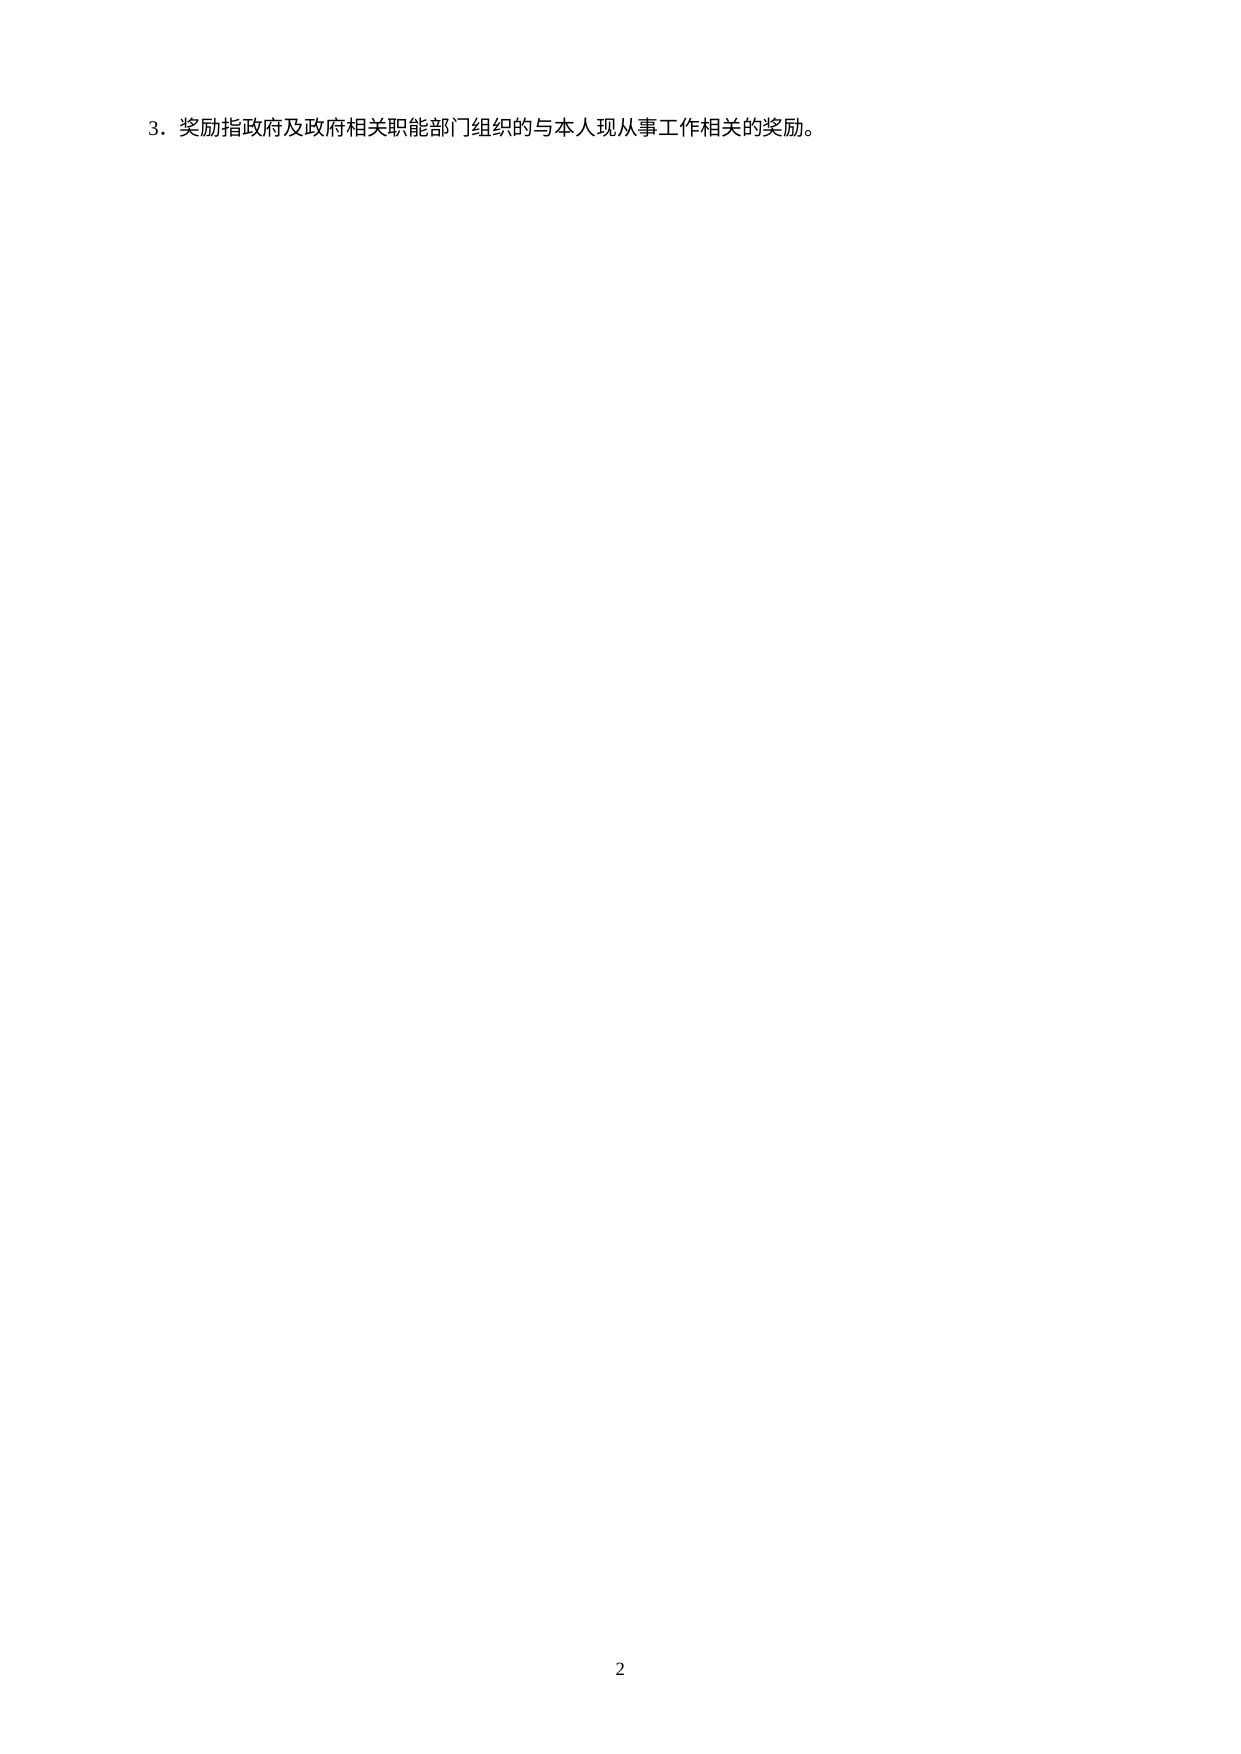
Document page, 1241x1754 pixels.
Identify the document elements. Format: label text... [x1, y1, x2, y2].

text 3．奖励指政府及政府相关职能部门组织的与本人现从事工作相关的奖励。 [106, 110, 1134, 142]
